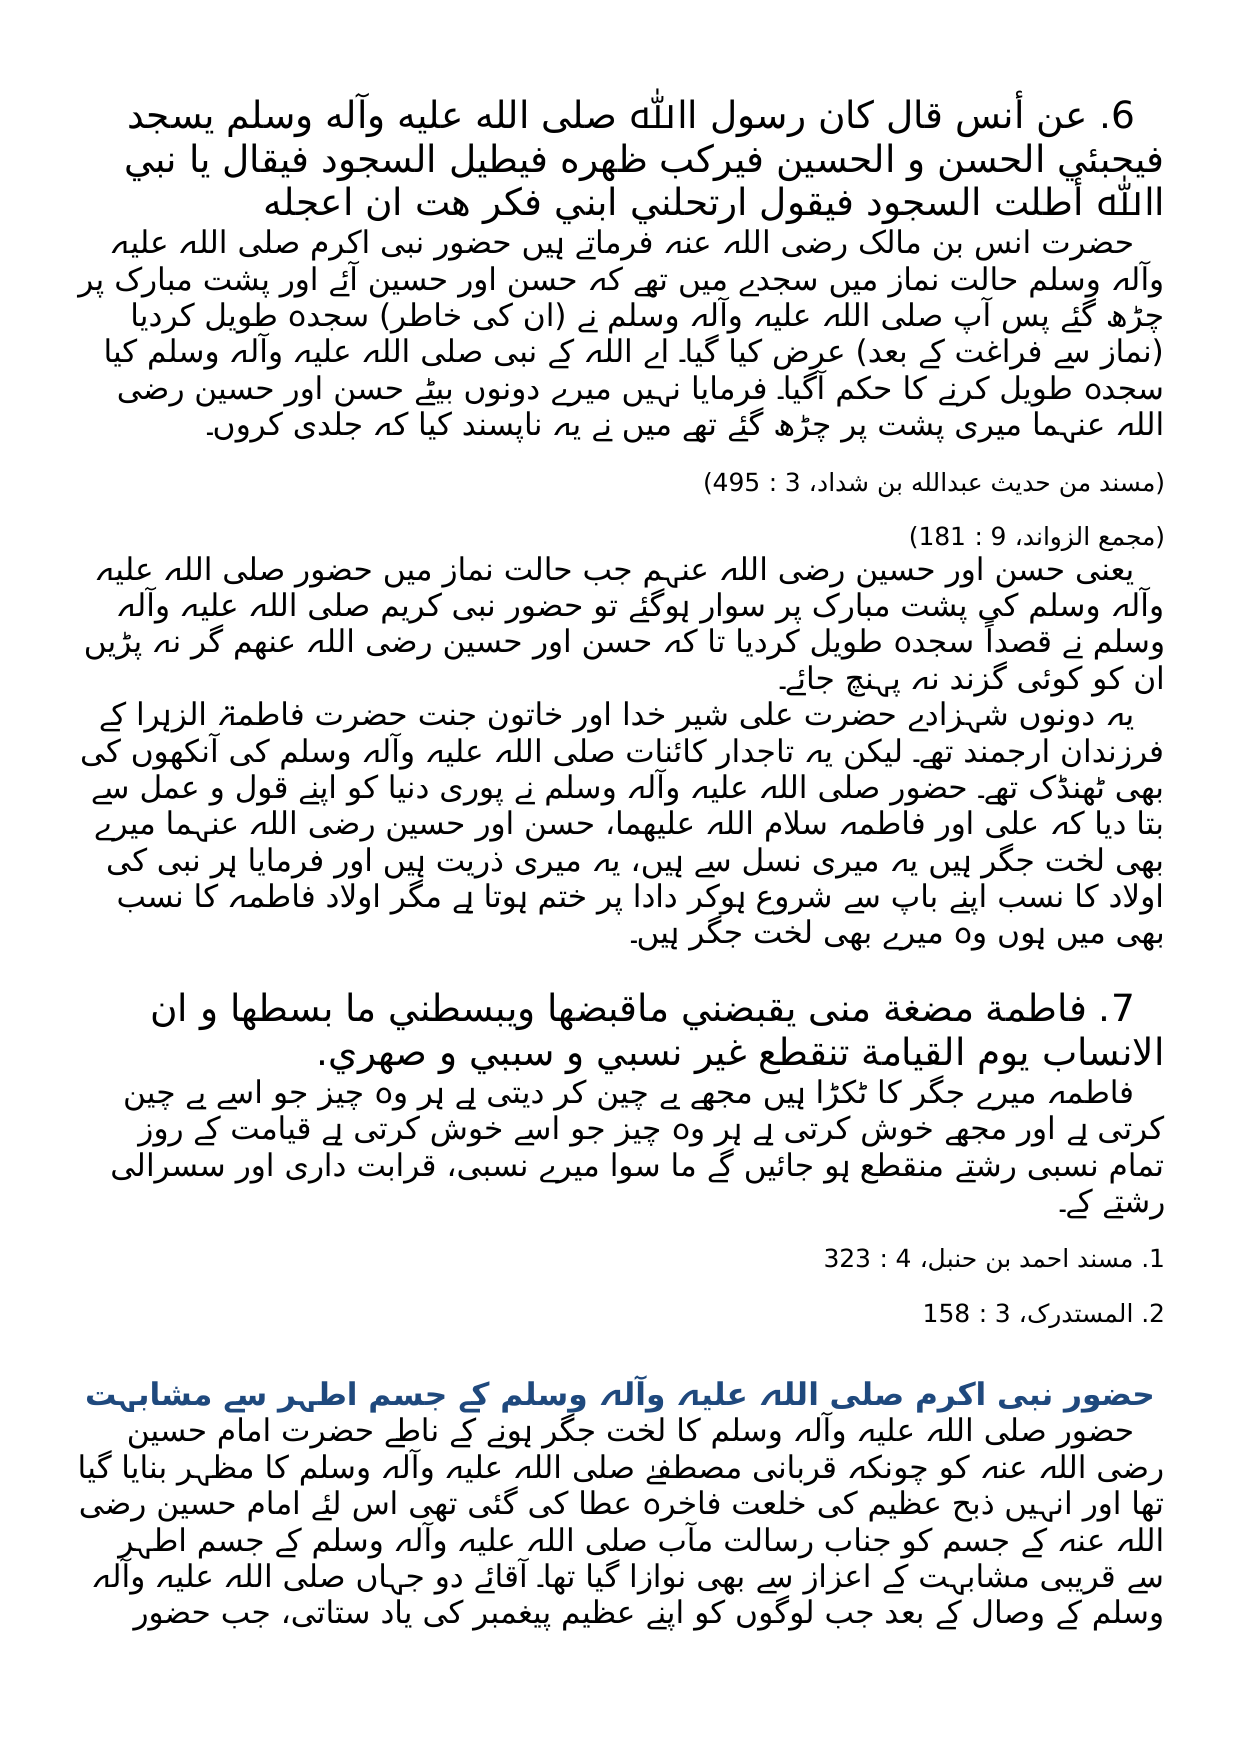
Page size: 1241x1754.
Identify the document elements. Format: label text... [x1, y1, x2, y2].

text 1. مسند احمد بن حنبل، 4 : 323 [75, 1245, 1165, 1274]
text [75, 1413, 1165, 1631]
text 7. فاطمة مضغة منی يقبضني ماقبضها ويبسطني ما بسطها و ان الانساب يوم القيامة تنقطع غير نسبي و سببي و صهري. [75, 987, 1165, 1074]
text 2. المستدرک، 3 : 158 [75, 1299, 1165, 1328]
text یعنی حسن اور حسین رضی اللہ عنہم جب حالت نماز میں حضور صلی اللہ علیہ وآلہ وسلم کی پشت مبارک پر سوار ہوگئے تو حضور نبی کریم صلی اللہ علیہ وآلہ وسلم نے قصداً سجدہ طویل کردیا تا کہ حسن اور حسین رضی اللہ عنھم گر نہ پڑیں ان کو کوئی گزند نہ پہنچ جائے۔ [75, 551, 1165, 697]
subtitle حضور نبی اکرم صلی اللہ علیہ وآلہ وسلم کے جسم اطہر سے مشابہت [75, 1376, 1165, 1413]
text حضرت انس بن مالک رضی اللہ عنہ فرماتے ہیں حضور نبی اکرم صلی اللہ علیہ وآلہ وسلم حالت نماز میں سجدے میں تھے کہ حسن اور حسین آئے اور پشت مبارک پر چڑھ گئے پس آپ صلی اللہ علیہ وآلہ وسلم نے (ان کی خاطر) سجدہ طویل کردیا (نماز سے فراغت کے بعد) عرض کیا گیا۔ اے اللہ کے نبی صلی اللہ علیہ وآلہ وسلم کیا سجدہ طویل کرنے کا حکم آگیا۔ فرمایا نہیں میرے دونوں بیٹے حسن اور حسین رضی اللہ عنہما میری پشت پر چڑھ گئے تھے میں نے یہ ناپسند کیا کہ جلدی کروں۔ [75, 225, 1165, 443]
text یہ دونوں شہزادے حضرت علی شیر خدا اور خاتون جنت حضرت فاطمۃ الزہرا کے فرزندان ارجمند تھے۔ لیکن یہ تاجدار کائنات صلی اللہ علیہ وآلہ وسلم کی آنکھوں کی بھی ٹھنڈک تھے۔ حضور صلی اللہ علیہ وآلہ وسلم نے پوری دنیا کو اپنے قول و عمل سے بتا دیا کہ علی اور فاطمہ سلام اللہ علیھما، حسن اور حسین رضی اللہ عنہما میرے بھی لخت جگر ہیں یہ میری نسل سے ہیں، یہ میری ذریت ہیں اور فرمایا ہر نبی کی اولاد کا نسب اپنے باپ سے شروع ہوکر دادا پر ختم ہوتا ہے مگر اولاد فاطمہ کا نسب بھی میں ہوں وہ میرے بھی لخت جگر ہیں۔ [75, 697, 1165, 951]
text 6. عن أنس قال کان رسول اﷲ صلی الله عليه وآله وسلم يسجد فيحبئي الحسن و الحسين فيرکب ظهره فيطيل السجود فيقال يا نبي اﷲ أطلت السجود فيقول ارتحلني ابني فکر هت ان اعجله [75, 94, 1165, 225]
text (مجمع الزواند، 9 : 181) [75, 522, 1165, 551]
text فاطمہ میرے جگر کا ٹکڑا ہیں مجھے بے چین کر دیتی ہے ہر وہ چیز جو اسے بے چین کرتی ہے اور مجھے خوش کرتی ہے ہر وہ چیز جو اسے خوش کرتی ہے قیامت کے روز تمام نسبی رشتے منقطع ہو جائیں گے ما سوا میرے نسبی، قرابت داری اور سسرالی رشتے کے۔ [75, 1074, 1165, 1220]
text (مسند من حديث عبدالله بن شداد، 3 : 495) [75, 468, 1165, 497]
